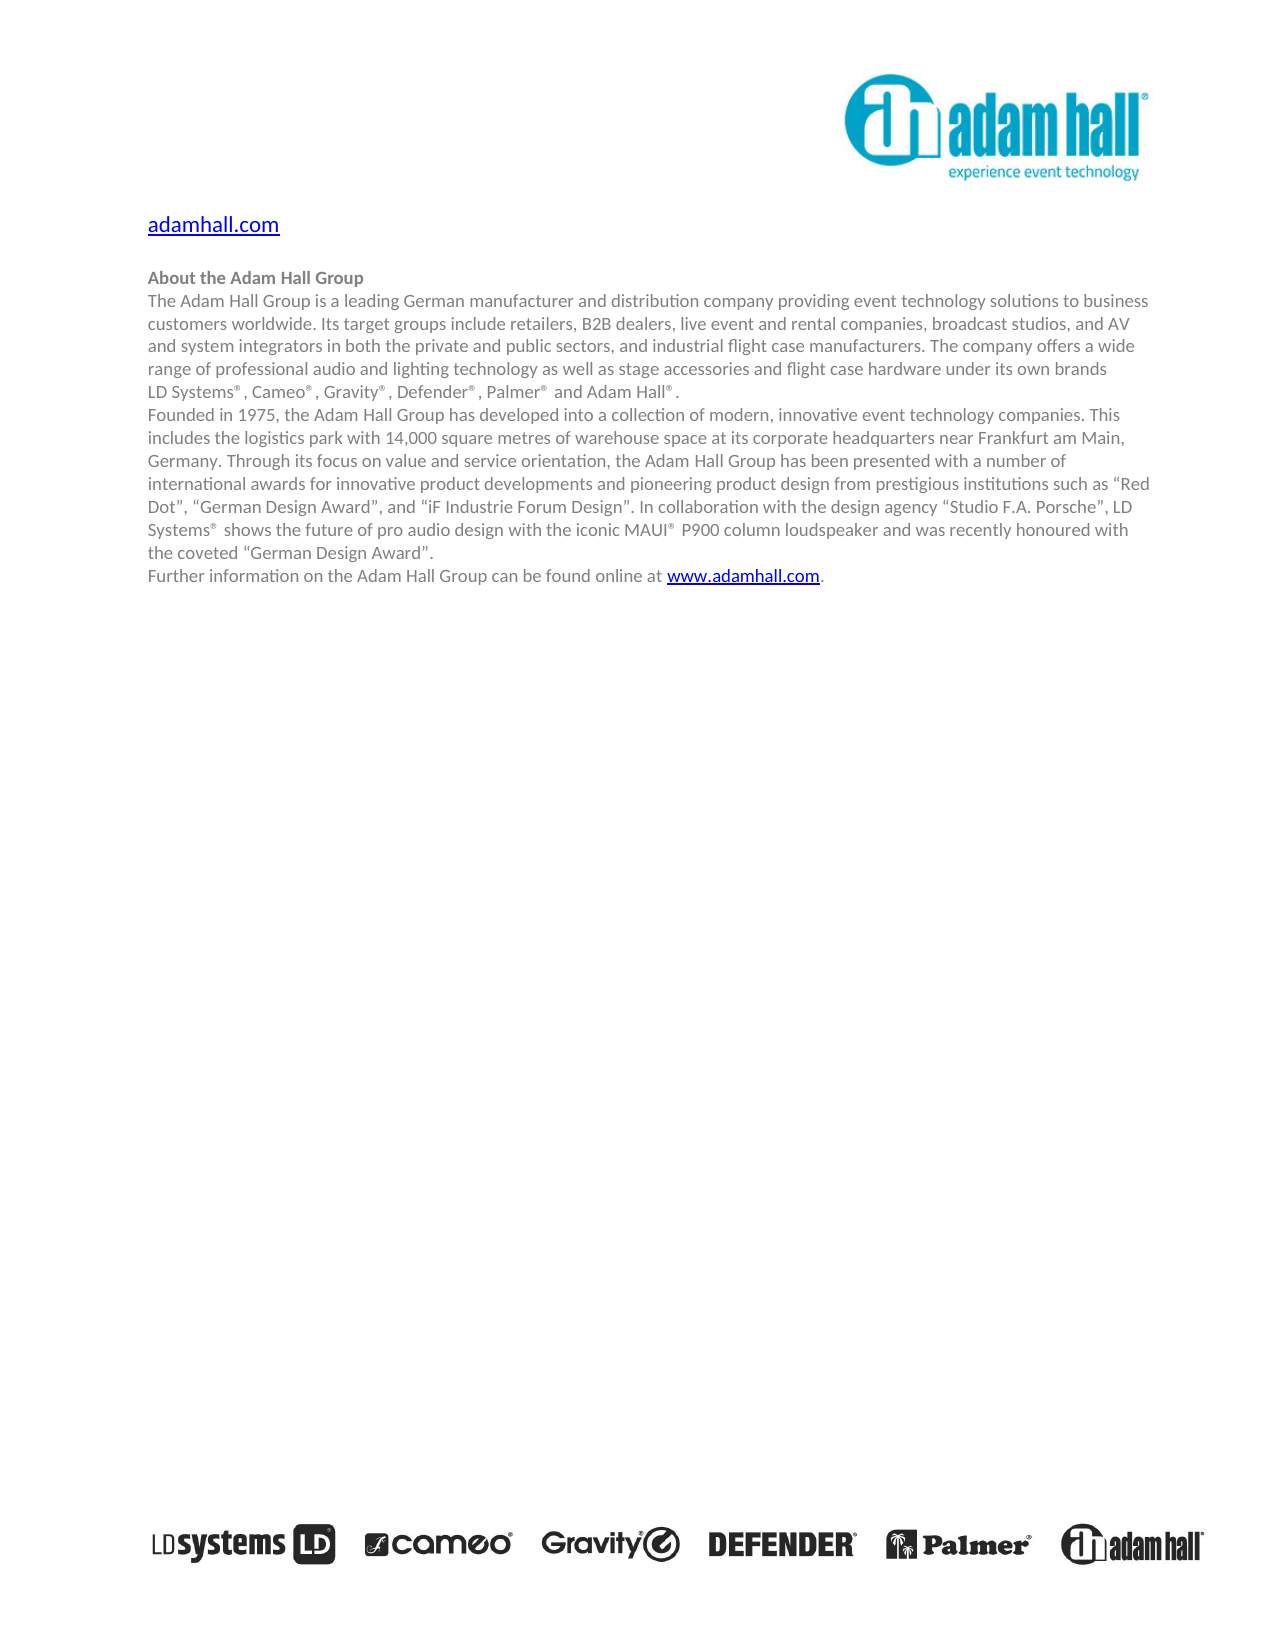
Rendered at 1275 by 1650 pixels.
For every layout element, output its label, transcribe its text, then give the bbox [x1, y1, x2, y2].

text adamhall.com [148, 210, 1158, 238]
text About the Adam Hall Group [148, 266, 1158, 289]
text The Adam Hall Group is a leading German manufacturer and distribution company providing event technology solutions to business customers worldwide. Its target groups include retailers, B2B dealers, live event and rental companies, broadcast studios, and AV and system integrators in both the private and public sectors, and industrial flight case manufacturers. The company offers a wide range of professional audio and lighting technology as well as stage accessories and flight case hardware under its own brands LD Systems®, Cameo®, Gravity®, Defender®, Palmer® and Adam Hall®. [148, 289, 1158, 403]
text Further information on the Adam Hall Group can be found online at www.adamhall.com. [148, 564, 1158, 587]
picture [835, 73, 1158, 182]
text Founded in 1975, the Adam Hall Group has developed into a collection of modern, innovative event technology companies. This includes the logistics park with 14,000 square metres of warehouse space at its corporate headquarters near Frankfurt am Main, Germany. Through its focus on value and service orientation, the Adam Hall Group has been presented with a number of international awards for innovative product developments and pioneering product design from prestigious institutions such as “Red Dot”, “German Design Award”, and “iF Industrie Forum Design”. In collaboration with the design agency “Studio F.A. Porsche”, LD Systems® shows the future of pro audio design with the iconic MAUI® P900 column loudspeaker and was recently honoured with the coveted “German Design Award”. [148, 403, 1158, 564]
picture [147, 1512, 1207, 1576]
